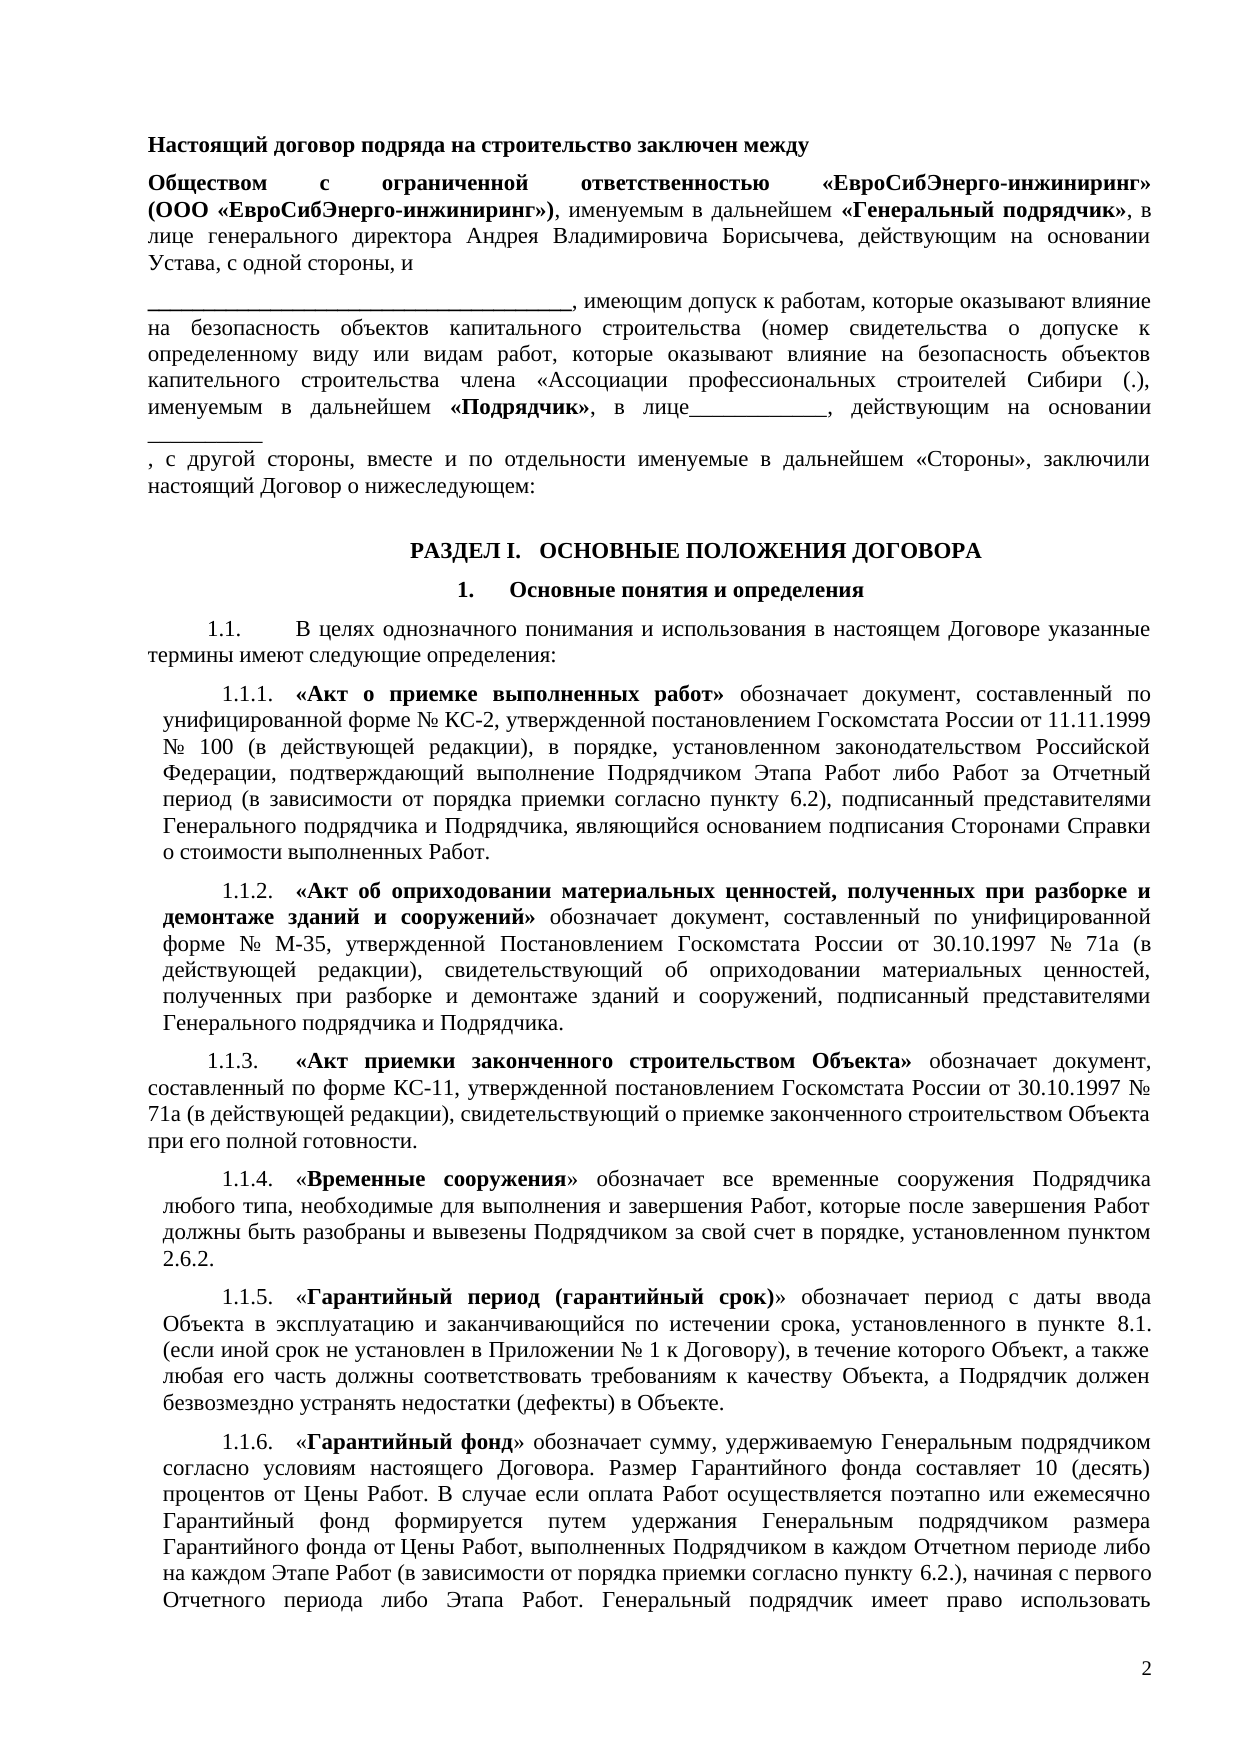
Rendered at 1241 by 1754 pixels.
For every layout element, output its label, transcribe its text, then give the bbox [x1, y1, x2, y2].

text ______________________________________, имеющим допуск к работам, которые оказывают влияние на безопасность объектов капитального строительства (номер свидетельства о допуске к определенному виду или видам работ, которые оказывают влияние на безопасность объектов капительного строительства члена «Ассоциации профессиональных строителей Сибири (.), именуемым в дальнейшем «Подрядчик», в лице____________, действующим на основании __________ [148, 287, 1152, 446]
text «Временные сооружения» обозначает все временные сооружения Подрядчика любого типа, необходимые для выполнения и завершения Работ, которые после завершения Работ должны быть разобраны и вывезены Подрядчиком за свой счет в порядке, установленном пунктом 17.6.2. [163, 1166, 1152, 1271]
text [163, 1428, 1152, 1612]
text Обществом с ограниченной ответственностью «ЕвроСибЭнерго-инжиниринг» (ООО «ЕвроСибЭнерго-инжиниринг»), именуемым в дальнейшем «Генеральный подрядчик», в лице генерального директора Андрея Владимировича Борисычева, действующим на основании Устава, с одной стороны, и [148, 169, 1152, 275]
text , с другой стороны, вместе и по отдельности именуемые в дальнейшем «Стороны», заключили настоящий Договор о нижеследующем: [148, 446, 1152, 498]
text «Гарантийный период (гарантийный срок)» обозначает период с даты ввода Объекта в эксплуатацию и заканчивающийся по истечении срока, установленного в пункте 23.1. (если иной срок не установлен в Приложении № 1 к Договору), в течение которого Объект, а также любая его часть должны соответствовать требованиям к качеству Объекта, а Подрядчик должен безвозмездно устранять недостатки (дефекты) в Объекте. [163, 1283, 1152, 1415]
text «Акт об оприходовании материальных ценностей, полученных при разборке и демонтаже зданий и сооружений» обозначает документ, составленный по унифицированной форме № М-35, утвержденной Постановлением Госкомстата России от 30.10.1997 № 71а (в действующей редакции), свидетельствующий об оприходовании материальных ценностей, полученных при разборке и демонтаже зданий и сооружений, подписанный представителями Генерального подрядчика и Подрядчика. [163, 877, 1152, 1035]
text ОСНОВНЫЕ ПОЛОЖЕНИЯ ДОГОВОРА [295, 537, 1152, 563]
text Основные понятия и определения [148, 576, 1152, 602]
text «Акт о приемке выполненных работ» обозначает документ, составленный по унифицированной форме № КС-2, утвержденной постановлением Госкомстата России от 11.11.1999 № 100 (в действующей редакции), в порядке, установленном законодательством Российской Федерации, подтверждающий выполнение Подрядчиком Этапа Работ либо Работ за Отчетный период (в зависимости от порядка приемки согласно пункту 21.2), подписанный представителями Генерального подрядчика и Подрядчика, являющийся основанием подписания Сторонами Справки о стоимости выполненных Работ. [163, 680, 1152, 864]
text «Акт приемки законченного строительством Объекта» обозначает документ, составленный по форме КС-11, утвержденной постановлением Госкомстата России от 30.10.1997 № 71а (в действующей редакции), свидетельствующий о приемке законченного строительством Объекта при его полной готовности. [148, 1048, 1152, 1153]
text В целях однозначного понимания и использования в настоящем Договоре указанные термины имеют следующие определения: [148, 615, 1152, 667]
text Настоящий договор подряда на строительство заключен между [148, 131, 1122, 157]
